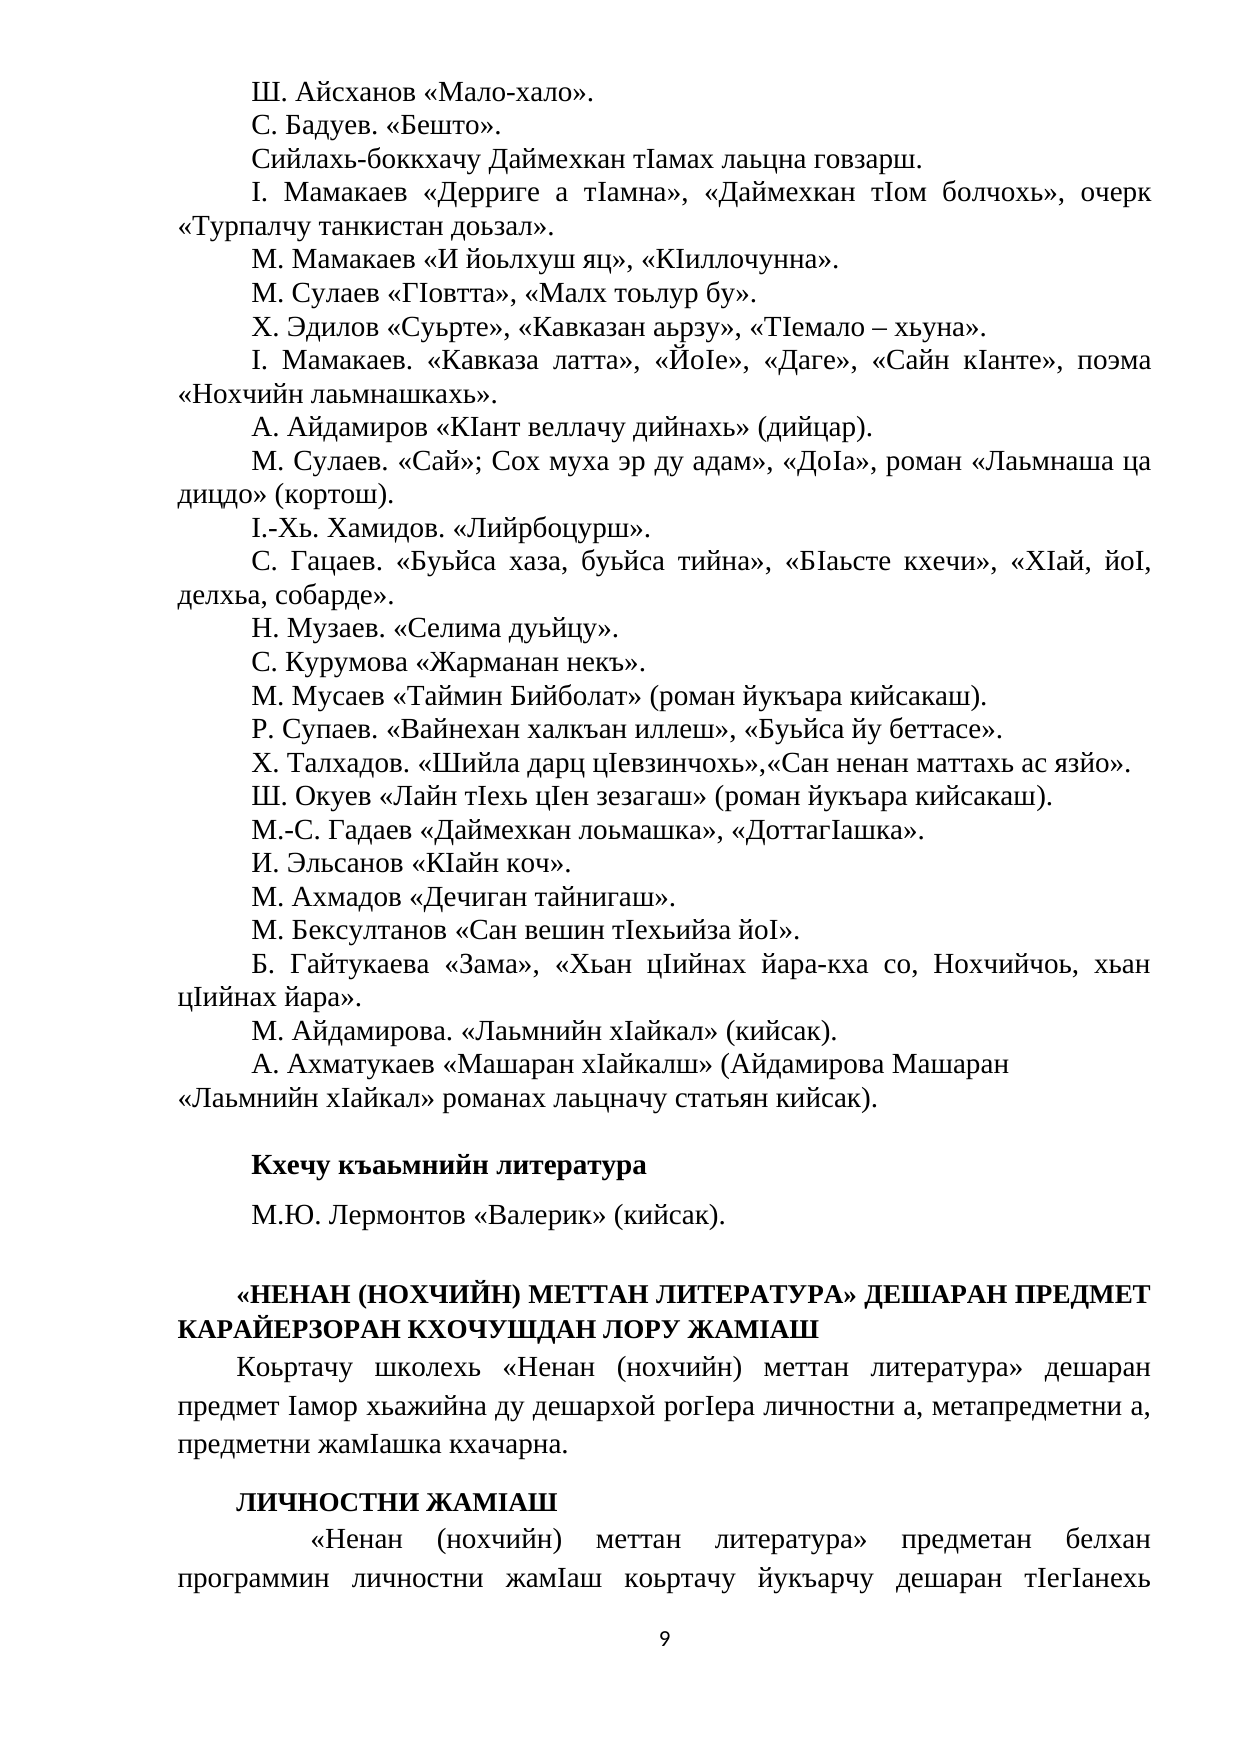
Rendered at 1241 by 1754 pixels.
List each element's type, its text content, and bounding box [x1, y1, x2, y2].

text С. Гацаев. «Буьйса хаза, буьйса тийна», «БIаьсте кхечи», «ХIай, йоI, делхьа, собарде». [177, 543, 1152, 611]
text Х. Талхадов. «Шийла дарц цIевзинчохь»,«Сан ненан маттахь ас язйо». [177, 745, 1152, 778]
list Кхечу къаьмнийн литература [177, 1147, 1152, 1181]
text М.Ю. Лермонтов «Валерик» (кийсак). [177, 1197, 1152, 1231]
text М. Бексултанов «Сан вешин тIехьийза йоI». [177, 912, 1152, 946]
text Сийлахь-боккхачу Даймехкан тӀамах лаьцна говзарш. [177, 141, 1152, 174]
text «НЕНАН (НОХЧИЙН) МЕТТАН ЛИТЕРАТУРА» ДЕШАРАН ПРЕДМЕТ КАРАЙЕРЗОРАН КХОЧУШДАН ЛОРУ ЖАМӀАШ [177, 1278, 1152, 1344]
text Х. Эдилов «Суьрте», «Кавказан аьрзу», «ТIемало – хьуна». [177, 309, 1152, 342]
text М. Ахмадов «Дечиган тайнигаш». [177, 879, 1152, 912]
text Ш. Айсханов «Мало-хало». [177, 74, 1152, 107]
text Б. Гайтукаева «Зама», «Хьан цIийнах йара-кха со, Нохчийчоь, хьан цIийнах йара». [177, 946, 1152, 1013]
text Н. Музаев. «Селима дуьйцу». [177, 611, 1152, 644]
text А. Айдамиров «КIант веллачу дийнахь» (дийцар). [177, 409, 1152, 443]
text М. Сулаев. «Сай»; Сох муха эр ду адам», «ДоIа», роман «Лаьмнаша ца дицдо» (кортош). [177, 443, 1152, 510]
text Ӏ. Мамакаев «Дерриге а тIамна», «Даймехкан тIом болчохь», очерк «Турпалчу танкистан доьзал». [177, 174, 1152, 242]
text А. Ахматукаев «Машаран хIайкалш» (Айдамирова Машаран «Лаьмнийн хIайкал» романах лаьцначу статьян кийсак). [177, 1047, 1152, 1114]
text Коьртачу школехь «Ненан (нохчийн) меттан литература» дешаран предмет Ӏамор хьажийна ду дешархой рогӀера личностни а, метапредметни а, предметни жамӀашка кхачарна. [177, 1349, 1152, 1460]
text Ш. Окуев «Лайн тIехь цIен зезагаш» (роман йукъара кийсакаш). [177, 778, 1152, 812]
text М. Мамакаев «И йоьлхуш яц», «КIиллочунна». [177, 242, 1152, 275]
text И. Эльсанов «КIайн коч». [177, 845, 1152, 879]
subtitle ЛИЧНОСТНИ ЖАМӀАШ [177, 1486, 1152, 1517]
text М. Мусаев «Таймин Бийболат» (роман йукъара кийсакаш). [177, 678, 1152, 711]
text М. Айдамирова. «Лаьмнийн хIайкал» (кийсак). [177, 1013, 1152, 1047]
text Ӏ.-Хь. Хамидов. «Лийрбоцурш». [177, 510, 1152, 543]
text С. Курумова «Жарманан некъ». [177, 644, 1152, 678]
text М. Сулаев «ГIовтта», «Малх тоьлур бу». [177, 275, 1152, 309]
text М.-С. Гадаев «Даймехкан лоьмашка», «ДоттагIашка». [177, 812, 1152, 845]
text Ӏ. Мамакаев. «Кавказа латта», «ЙоIе», «Даге», «Сайн кIанте», поэма «Нохчийн лаьмнашкахь». [177, 342, 1152, 409]
text С. Бадуев. «Бешто». [177, 107, 1152, 141]
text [177, 1521, 1152, 1593]
text Р. Супаев. «Вайнехан халкъан иллеш», «Буьйса йу беттасе». [177, 711, 1152, 745]
